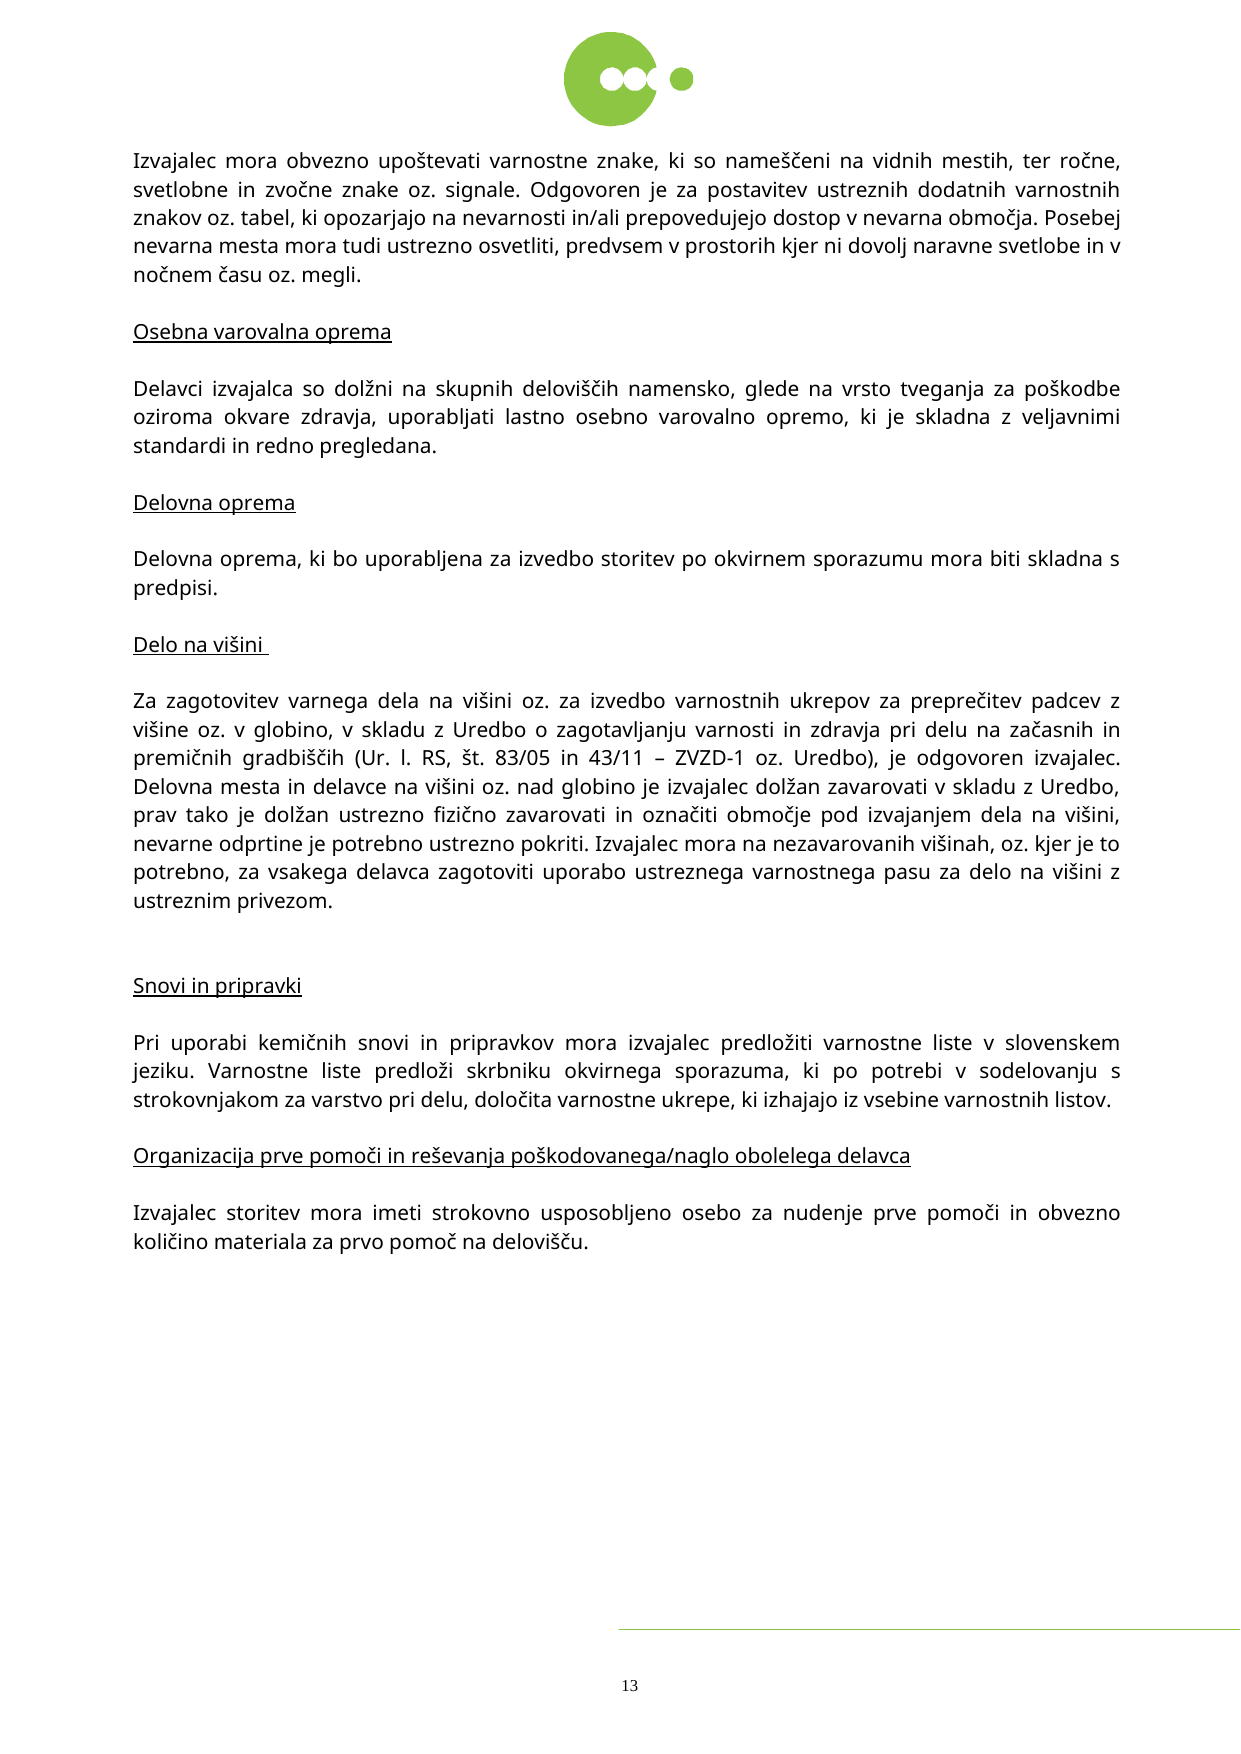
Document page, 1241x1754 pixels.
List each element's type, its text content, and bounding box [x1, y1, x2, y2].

text Snovi in pripravki [133, 971, 1122, 999]
text Delovna oprema [133, 488, 1122, 516]
text Za zagotovitev varnega dela na višini oz. za izvedbo varnostnih ukrepov za preprečitev padcev z višine oz. v globino, v skladu z Uredbo o zagotavljanju varnosti in zdravja pri delu na začasnih in premičnih gradbiščih (Ur. l. RS, št. 83/05 in 43/11 – ZVZD-1 oz. Uredbo), je odgovoren izvajalec. Delovna mesta in delavce na višini oz. nad globino je izvajalec dolžan zavarovati v skladu z Uredbo, prav tako je dolžan ustrezno fizično zavarovati in označiti območje pod izvajanjem dela na višini, nevarne odprtine je potrebno ustrezno pokriti. Izvajalec mora na nezavarovanih višinah, oz. kjer je to potrebno, za vsakega delavca zagotoviti uporabo ustreznega varnostnega pasu za delo na višini z ustreznim privezom. [133, 687, 1122, 914]
text Pri uporabi kemičnih snovi in pripravkov mora izvajalec predložiti varnostne liste v slovenskem jeziku. Varnostne liste predloži skrbniku okvirnega sporazuma, ki po potrebi v sodelovanju s strokovnjakom za varstvo pri delu, določita varnostne ukrepe, ki izhajajo iz vsebine varnostnih listov. [133, 1028, 1122, 1113]
text Delo na višini [133, 630, 1122, 658]
text Izvajalec mora obvezno upoštevati varnostne znake, ki so nameščeni na vidnih mestih, ter ročne, svetlobne in zvočne znake oz. signale. Odgovoren je za postavitev ustreznih dodatnih varnostnih znakov oz. tabel, ki opozarjajo na nevarnosti in/ali prepovedujejo dostop v nevarna območja. Posebej nevarna mesta mora tudi ustrezno osvetliti, predvsem v prostorih kjer ni dovolj naravne svetlobe in v nočnem času oz. megli. [133, 146, 1122, 288]
text Osebna varovalna oprema [133, 317, 1122, 345]
text Izvajalec storitev mora imeti strokovno usposobljeno osebo za nudenje prve pomoči in obvezno količino materiala za prvo pomoč na delovišču. [133, 1198, 1122, 1255]
text Delovna oprema, ki bo uporabljena za izvedbo storitev po okvirnem sporazumu mora biti skladna s predpisi. [133, 544, 1122, 601]
text Organizacija prve pomoči in reševanja poškodovanega/naglo obolelega delavca [133, 1142, 1122, 1170]
text Delavci izvajalca so dolžni na skupnih deloviščih namensko, glede na vrsto tveganja za poškodbe oziroma okvare zdravja, uporabljati lastno osebno varovalno opremo, ki je skladna z veljavnimi standardi in redno pregledana. [133, 374, 1122, 459]
